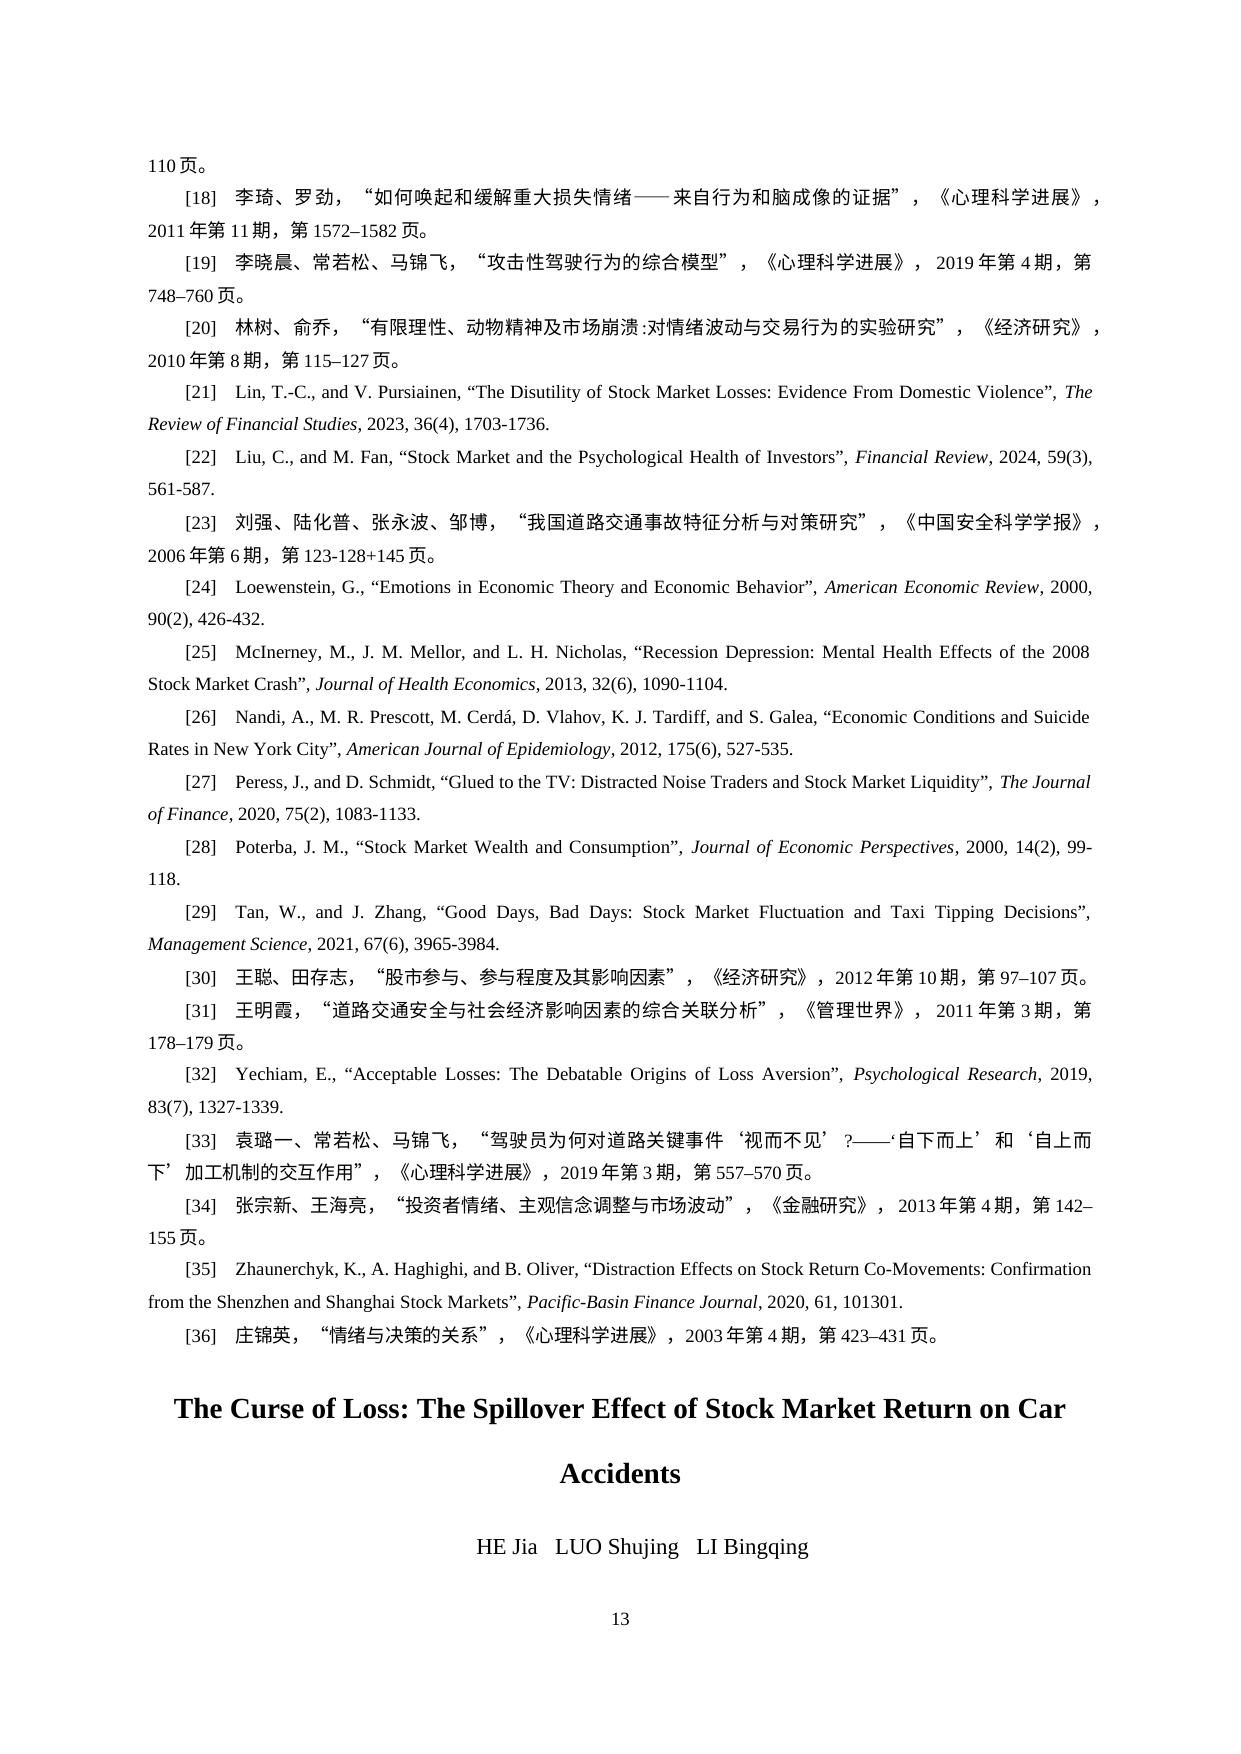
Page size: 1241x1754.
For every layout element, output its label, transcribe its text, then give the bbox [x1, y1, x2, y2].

list 庄锦英，“情绪与决策的关系”，《心理科学进展》，2003年第4期，第423–431页。 [148, 1318, 1092, 1350]
list Yechiam, E., “Acceptable Losses: The Debatable Origins of Loss Aversion”, Psychological Research, 2019, 83(7), 1327-1339. [148, 1058, 1092, 1123]
list Lin, T.-C., and V. Pursiainen, “The Disutility of Stock Market Losses: Evidence From Domestic Violence”, The Review of Financial Studies, 2023, 36(4), 1703-1736. [148, 375, 1092, 440]
list Nandi, A., M. R. Prescott, M. Cerdá, D. Vlahov, K. J. Tardiff, and S. Galea, “Economic Conditions and Suicide Rates in New York City”, American Journal of Epidemiology, 2012, 175(6), 527-535. [148, 700, 1092, 765]
list McInerney, M., J. M. Mellor, and L. H. Nicholas, “Recession Depression: Mental Health Effects of the 2008 Stock Market Crash”, Journal of Health Economics, 2013, 32(6), 1090-1104. [148, 635, 1092, 700]
list 林树、俞乔，“有限理性、动物精神及市场崩溃:对情绪波动与交易行为的实验研究”，《经济研究》，2010年第8期，第115–127页。 [148, 310, 1092, 375]
list Peress, J., and D. Schmidt, “Glued to the TV: Distracted Noise Traders and Stock Market Liquidity”, The Journal of Finance, 2020, 75(2), 1083-1133. [148, 765, 1092, 830]
text The Curse of Loss: The Spillover Effect of Stock Market Return on Car Accidents [148, 1375, 1092, 1505]
list 王明霞，“道路交通安全与社会经济影响因素的综合关联分析”，《管理世界》，2011年第3期，第178–179页。 [148, 993, 1092, 1058]
list 袁璐一、常若松、马锦飞，“驾驶员为何对道路关键事件‘视而不见’?——‘自下而上’和‘自上而下’加工机制的交互作用”，《心理科学进展》，2019年第3期，第557–570页。 [148, 1123, 1092, 1188]
list Liu, C., and M. Fan, “Stock Market and the Psychological Health of Investors”, Financial Review, 2024, 59(3), 561-587. [148, 440, 1092, 505]
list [148, 148, 1092, 180]
list Poterba, J. M., “Stock Market Wealth and Consumption”, Journal of Economic Perspectives, 2000, 14(2), 99-118. [148, 830, 1092, 895]
list 刘强、陆化普、张永波、邹博，“我国道路交通事故特征分析与对策研究”，《中国安全科学学报》，2006年第6期，第123-128+145页。 [148, 505, 1092, 570]
list 李晓晨、常若松、马锦飞，“攻击性驾驶行为的综合模型”，《心理科学进展》，2019年第4期，第748–760页。 [148, 245, 1092, 310]
list Loewenstein, G., “Emotions in Economic Theory and Economic Behavior”, American Economic Review, 2000, 90(2), 426-432. [148, 570, 1092, 635]
list Tan, W., and J. Zhang, “Good Days, Bad Days: Stock Market Fluctuation and Taxi Tipping Decisions”, Management Science, 2021, 67(6), 3965-3984. [148, 895, 1092, 960]
list 王聪、田存志，“股市参与、参与程度及其影响因素”，《经济研究》，2012年第10期，第97–107页。 [148, 960, 1092, 993]
list Zhaunerchyk, K., A. Haghighi, and B. Oliver, “Distraction Effects on Stock Return Co-Movements: Confirmation from the Shenzhen and Shanghai Stock Markets”, Pacific-Basin Finance Journal, 2020, 61, 101301. [148, 1253, 1092, 1318]
text HE Jia LUO Shujing LI Bingqing [148, 1530, 1092, 1563]
list 李琦、罗劲，“如何唤起和缓解重大损失情绪——来自行为和脑成像的证据”，《心理科学进展》，2011年第11期，第1572–1582页。 [148, 180, 1092, 245]
list 张宗新、王海亮，“投资者情绪、主观信念调整与市场波动”，《金融研究》，2013年第4期，第142–155页。 [148, 1188, 1092, 1253]
